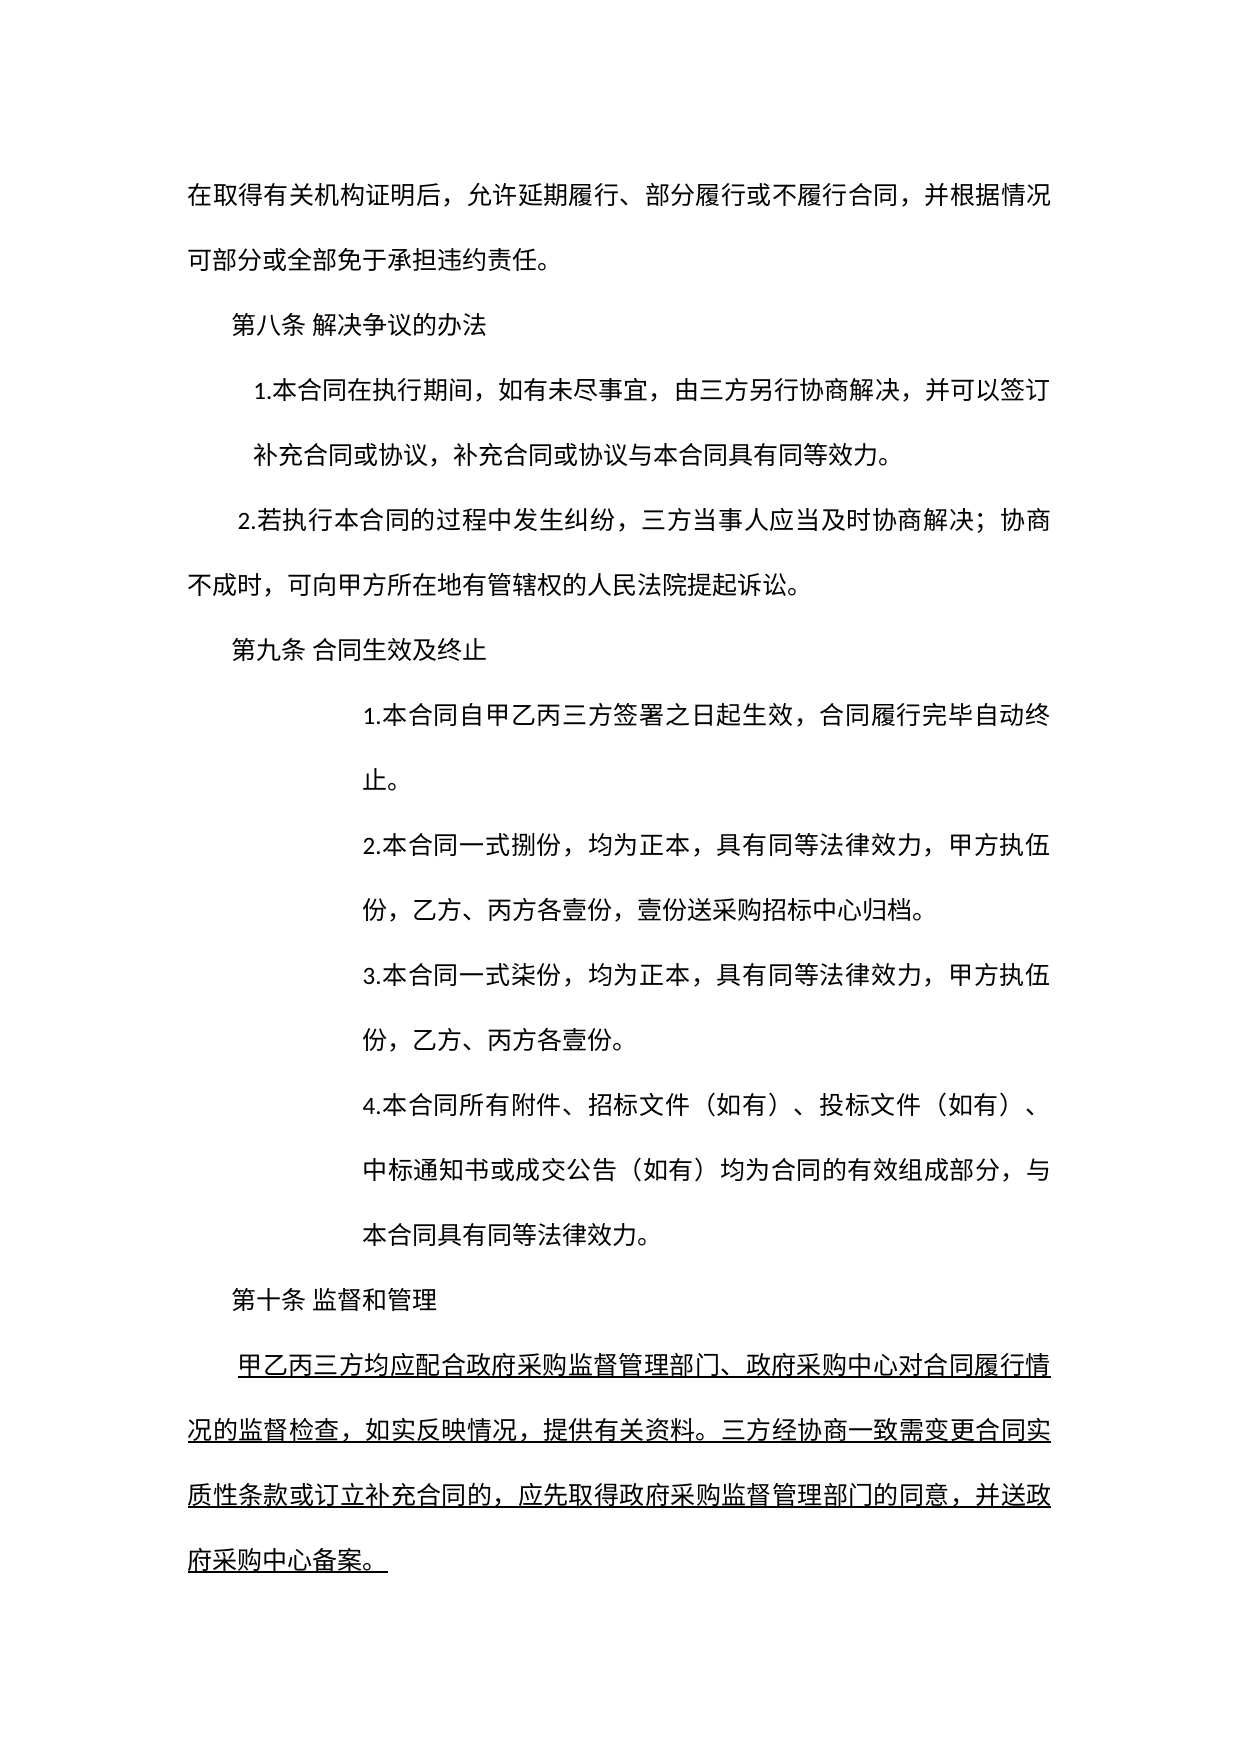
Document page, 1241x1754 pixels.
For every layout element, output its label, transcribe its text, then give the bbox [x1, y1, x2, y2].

text 1.本合同在执行期间，如有未尽事宜，由三方另行协商解决，并可以签订补充合同或协议，补充合同或协议与本合同具有同等效力。 [253, 357, 1053, 487]
text 第八条 解决争议的办法 [231, 292, 1053, 357]
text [187, 162, 1053, 292]
text 2.本合同一式捌份，均为正本，具有同等法律效力，甲方执伍份，乙方、丙方各壹份，壹份送采购招标中心归档。 [362, 812, 1053, 942]
text 2.若执行本合同的过程中发生纠纷，三方当事人应当及时协商解决；协商不成时，可向甲方所在地有管辖权的人民法院提起诉讼。 [187, 487, 1053, 617]
text 第九条 合同生效及终止 [231, 617, 1053, 682]
text 1.本合同自甲乙丙三方签署之日起生效，合同履行完毕自动终止。 [362, 682, 1053, 812]
text 3.本合同一式柒份，均为正本，具有同等法律效力，甲方执伍份，乙方、丙方各壹份。 [362, 942, 1053, 1072]
text 4.本合同所有附件、招标文件（如有）、投标文件（如有）、中标通知书或成交公告（如有）均为合同的有效组成部分，与本合同具有同等法律效力。 [362, 1072, 1053, 1267]
text 第十条 监督和管理 [231, 1267, 1053, 1332]
text 甲乙丙三方均应配合政府采购监督管理部门、政府采购中心对合同履行情况的监督检查，如实反映情况，提供有关资料。三方经协商一致需变更合同实质性条款或订立补充合同的，应先取得政府采购监督管理部门的同意，并送政府采购中心备案。 [187, 1332, 1053, 1592]
